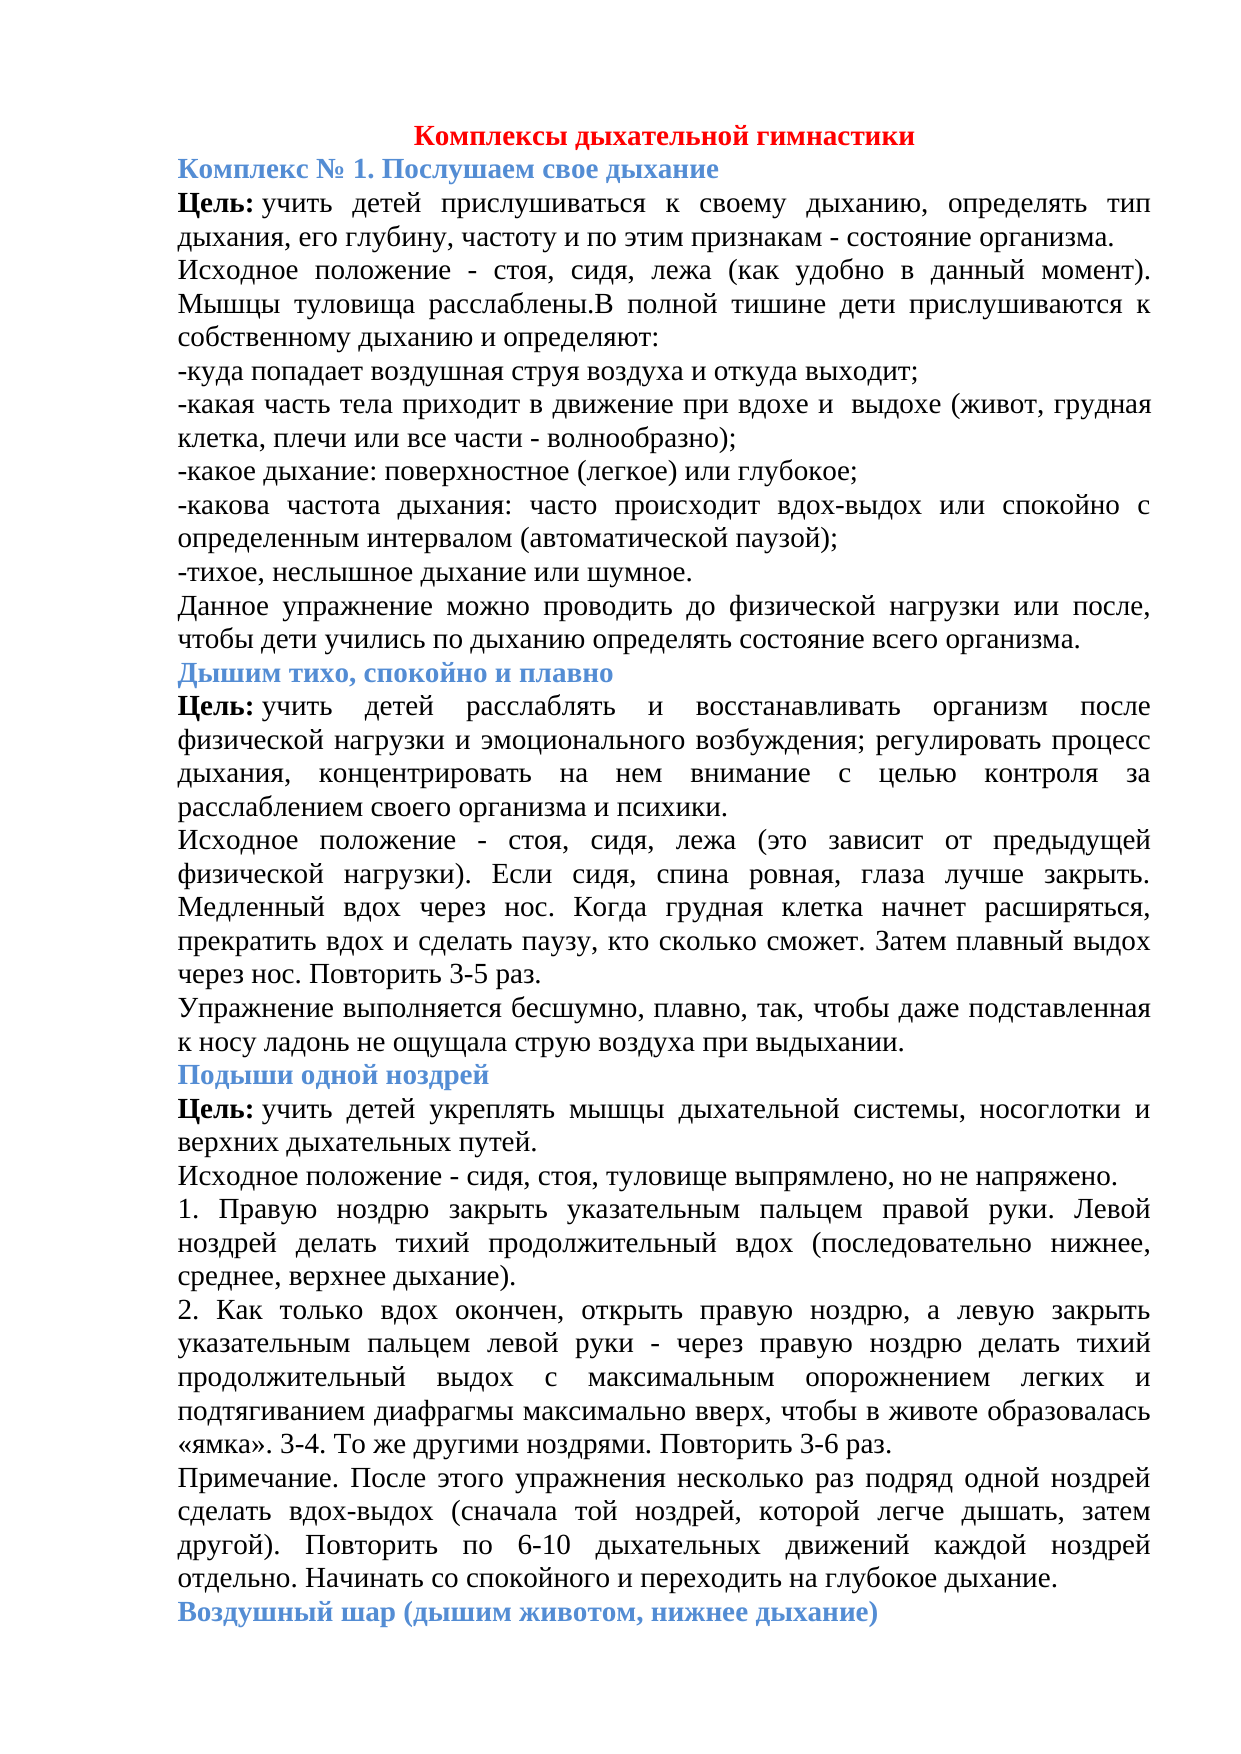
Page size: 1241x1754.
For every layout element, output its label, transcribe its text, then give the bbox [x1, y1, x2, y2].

text Исходное положение - стоя, сидя, лежа (как удобно в данный момент). Мышцы туловища расслаблены.В полной тишине дети прислушиваются к собственному дыханию и определяют: [177, 252, 1152, 353]
text Дышим тихо, спокойно и плавно [177, 655, 1152, 688]
text -какое дыхание: поверхностное (легкое) или глубокое; [177, 453, 1152, 487]
text Воздушный шар (дышим животом, нижнее дыхание) [177, 1594, 1152, 1627]
text Исходное положение - сидя, стоя, туловище выпрямлено, но не напряжено. [177, 1158, 1152, 1191]
text Комплексы дыхательной гимнастики [177, 118, 1152, 152]
text Примечание. После этого упражнения несколько раз подряд одной ноздрей сделать вдох-выдох (сначала той ноздрей, которой легче дышать, затем другой). Повторить по 6-10 дыхательных движений каждой ноздрей отдельно. Начинать со спокойного и переходить на глубокое дыхание. [177, 1460, 1152, 1594]
text Упражнение выполняется бесшумно, плавно, так, чтобы даже подставленная к носу ладонь не ощущала струю воздуха при выдыхании. [177, 990, 1152, 1057]
text -тихое, неслышное дыхание или шумное. [177, 554, 1152, 588]
text Подыши одной ноздрей [177, 1057, 1152, 1091]
text Исходное положение - стоя, сидя, лежа (это зависит от предыдущей физической нагрузки). Если сидя, спина ровная, глаза лучше закрыть. Медленный вдох через нос. Когда грудная клетка начнет расширяться, прекратить вдох и сделать паузу, кто сколько сможет. Затем плавный выдох через нос. Повторить 3-5 раз. [177, 822, 1152, 990]
text Цель: учить детей прислушиваться к своему дыханию, определять тип дыхания, его глубину, частоту и по этим признакам - состояние организма. [177, 185, 1152, 252]
text 2. Как только вдох окончен, открыть правую ноздрю, а левую закрыть указательным пальцем левой руки - через правую ноздрю делать тихий продолжительный выдох с максимальным опорожнением легких и подтягиванием диафрагмы максимально вверх, чтобы в животе образовалась «ямка». 3-4. То же другими ноздрями. Повторить 3-6 раз. [177, 1292, 1152, 1460]
text -куда попадает воздушная струя воздуха и откуда выходит; [177, 353, 1152, 386]
text Цель: учить детей укреплять мышцы дыхательной системы, носоглотки и верхних дыхательных путей. [177, 1091, 1152, 1158]
text Комплекс № 1. Послушаем свое дыхание [177, 152, 1152, 185]
text Цель: учить детей расслаблять и восстанавливать организм после физической нагрузки и эмоционального возбуждения; регулировать процесс дыхания, концентрировать на нем внимание с целью контроля за расслаблением своего организма и психики. [177, 688, 1152, 822]
text 1. Правую ноздрю закрыть указательным пальцем правой руки. Левой ноздрей делать тихий продолжительный вдох (последовательно нижнее, среднее, верхнее дыхание). [177, 1191, 1152, 1292]
text -какова частота дыхания: часто происходит вдох-выдох или спокойно с определенным интервалом (автоматической паузой); [177, 487, 1152, 554]
text -какая часть тела приходит в движение при вдохе и выдохе (живот, грудная клетка, плечи или все части - волнообразно); [177, 386, 1152, 453]
text Данное упражнение можно проводить до физической нагрузки или после, чтобы дети учились по дыханию определять состояние всего организма. [177, 588, 1152, 655]
